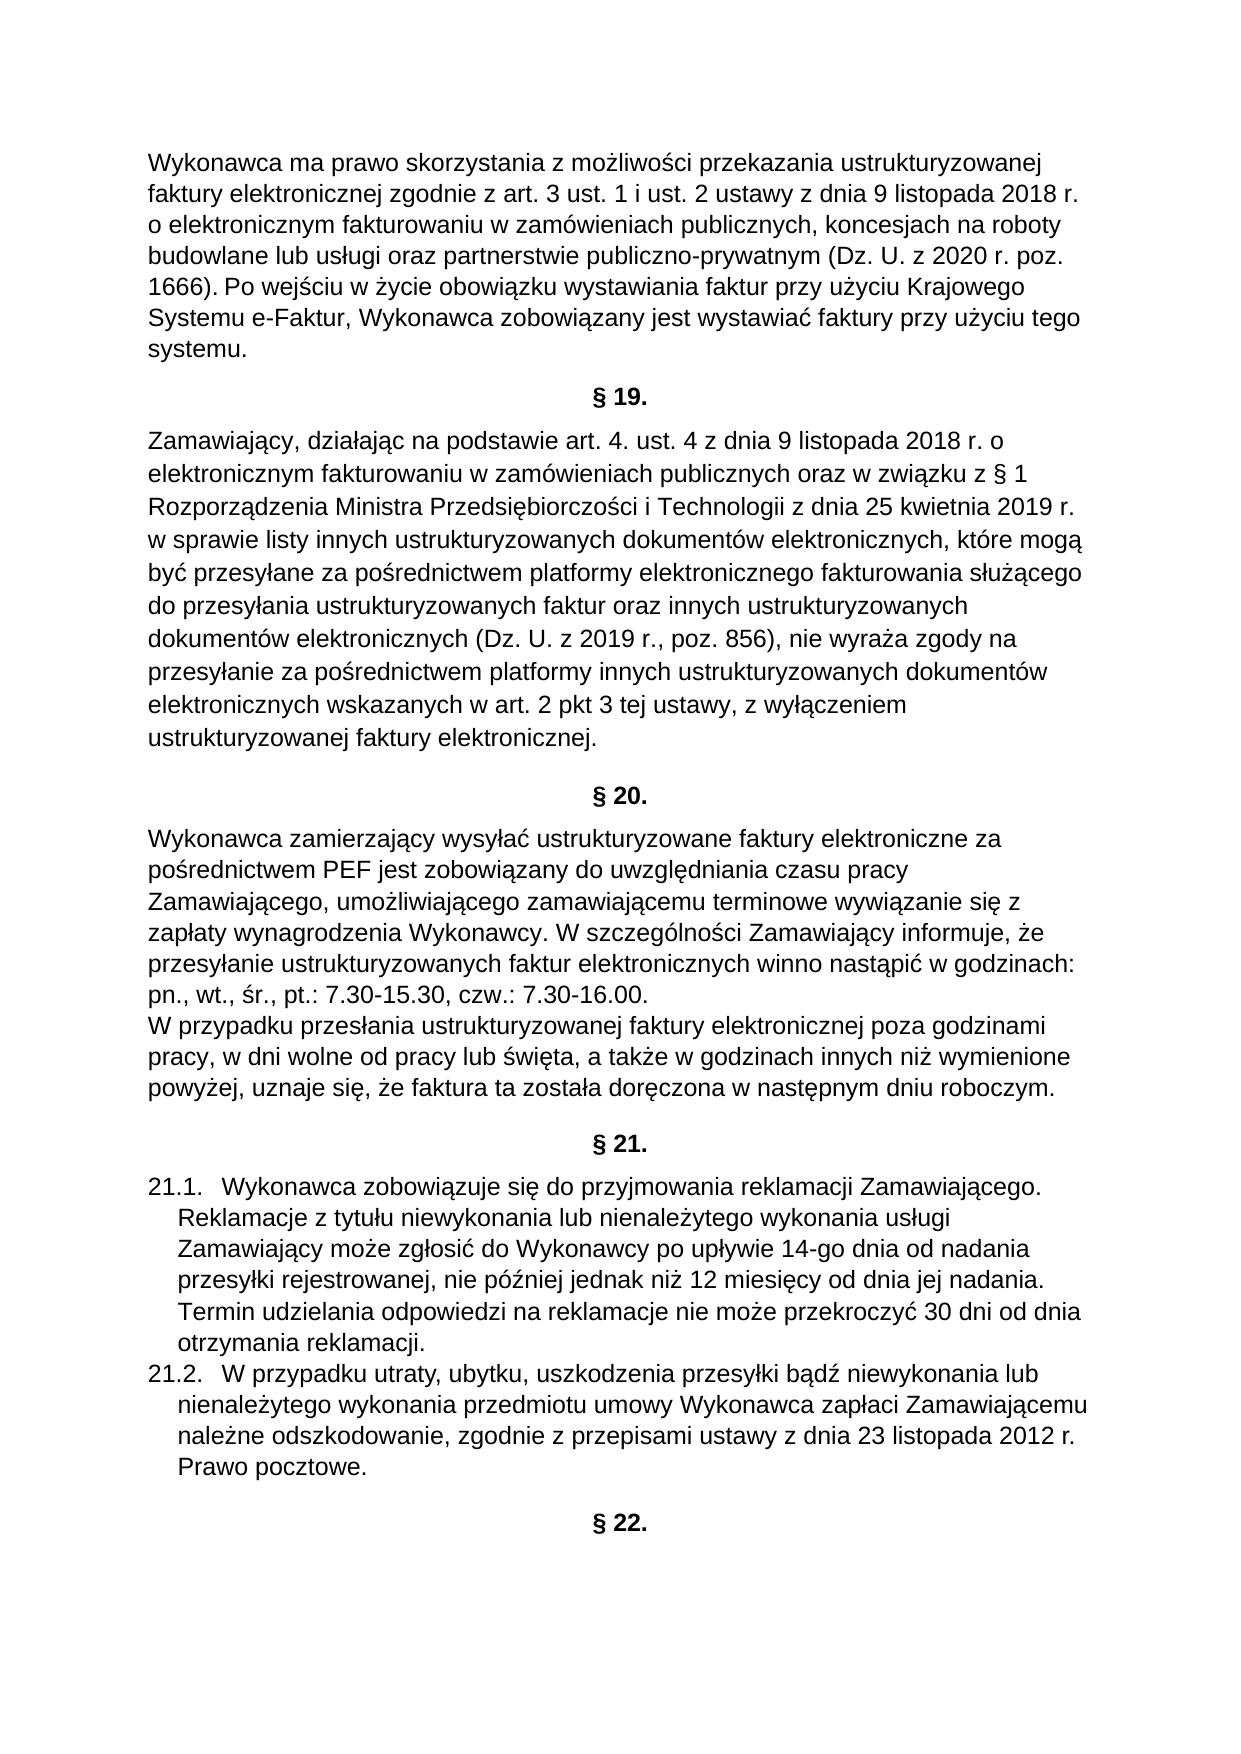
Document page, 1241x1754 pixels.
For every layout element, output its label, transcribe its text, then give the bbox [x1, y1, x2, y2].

text § 21. [148, 1129, 1092, 1157]
text Wykonawca ma prawo skorzystania z możliwości przekazania ustrukturyzowanej faktury elektronicznej zgodnie z art. 3 ust. 1 i ust. 2 ustawy z dnia 9 listopada 2018 r. o elektronicznym fakturowaniu w zamówieniach publicznych, koncesjach na roboty budowlane lub usługi oraz partnerstwie publiczno-prywatnym (Dz. U. z 2020 r. poz. 1666). Po wejściu w życie obowiązku wystawiania faktur przy użyciu Krajowego Systemu e-Faktur, Wykonawca zobowiązany jest wystawiać faktury przy użyciu tego systemu. [148, 148, 1092, 363]
text § 22. [148, 1508, 1092, 1536]
text § 20. [148, 781, 1092, 809]
list W przypadku utraty, ubytku, uszkodzenia przesyłki bądź niewykonania lub nienależytego wykonania przedmiotu umowy Wykonawca zapłaci Zamawiającemu należne odszkodowanie, zgodnie z przepisami ustawy z dnia 23 listopada 2012 r. Prawo pocztowe. [148, 1358, 1092, 1480]
text Zamawiający, działając na podstawie art. 4. ust. 4 z dnia 9 listopada 2018 r. o elektronicznym fakturowaniu w zamówieniach publicznych oraz w związku z § 1 Rozporządzenia Ministra Przedsiębiorczości i Technologii z dnia 25 kwietnia 2019 r. w sprawie listy innych ustrukturyzowanych dokumentów elektronicznych, które mogą być przesyłane za pośrednictwem platformy elektronicznego fakturowania służącego do przesyłania ustrukturyzowanych faktur oraz innych ustrukturyzowanych dokumentów elektronicznych (Dz. U. z 2019 r., poz. 856), nie wyraża zgody na przesyłanie za pośrednictwem platformy innych ustrukturyzowanych dokumentów elektronicznych wskazanych w art. 2 pkt 3 tej ustawy, z wyłączeniem ustrukturyzowanej faktury elektronicznej. [148, 426, 1092, 752]
text Wykonawca zamierzający wysyłać ustrukturyzowane faktury elektroniczne za pośrednictwem PEF jest zobowiązany do uwzględniania czasu pracy Zamawiającego, umożliwiającego zamawiającemu terminowe wywiązanie się z zapłaty wynagrodzenia Wykonawcy. W szczególności Zamawiający informuje, że przesyłanie ustrukturyzowanych faktur elektronicznych winno nastąpić w godzinach: pn., wt., śr., pt.: 7.30-15.30, czw.: 7.30-16.00. W przypadku przesłania ustrukturyzowanej faktury elektronicznej poza godzinami pracy, w dni wolne od pracy lub święta, a także w godzinach innych niż wymienione powyżej, uznaje się, że faktura ta została doręczona w następnym dniu roboczym. [148, 824, 1092, 1101]
list Wykonawca zobowiązuje się do przyjmowania reklamacji Zamawiającego. Reklamacje z tytułu niewykonania lub nienależytego wykonania usługi Zamawiający może zgłosić do Wykonawcy po upływie 14-go dnia od nadania przesyłki rejestrowanej, nie później jednak niż 12 miesięcy od dnia jej nadania. Termin udzielania odpowiedzi na reklamacje nie może przekroczyć 30 dni od dnia otrzymania reklamacji. [148, 1172, 1092, 1356]
text § 19. [148, 382, 1092, 411]
